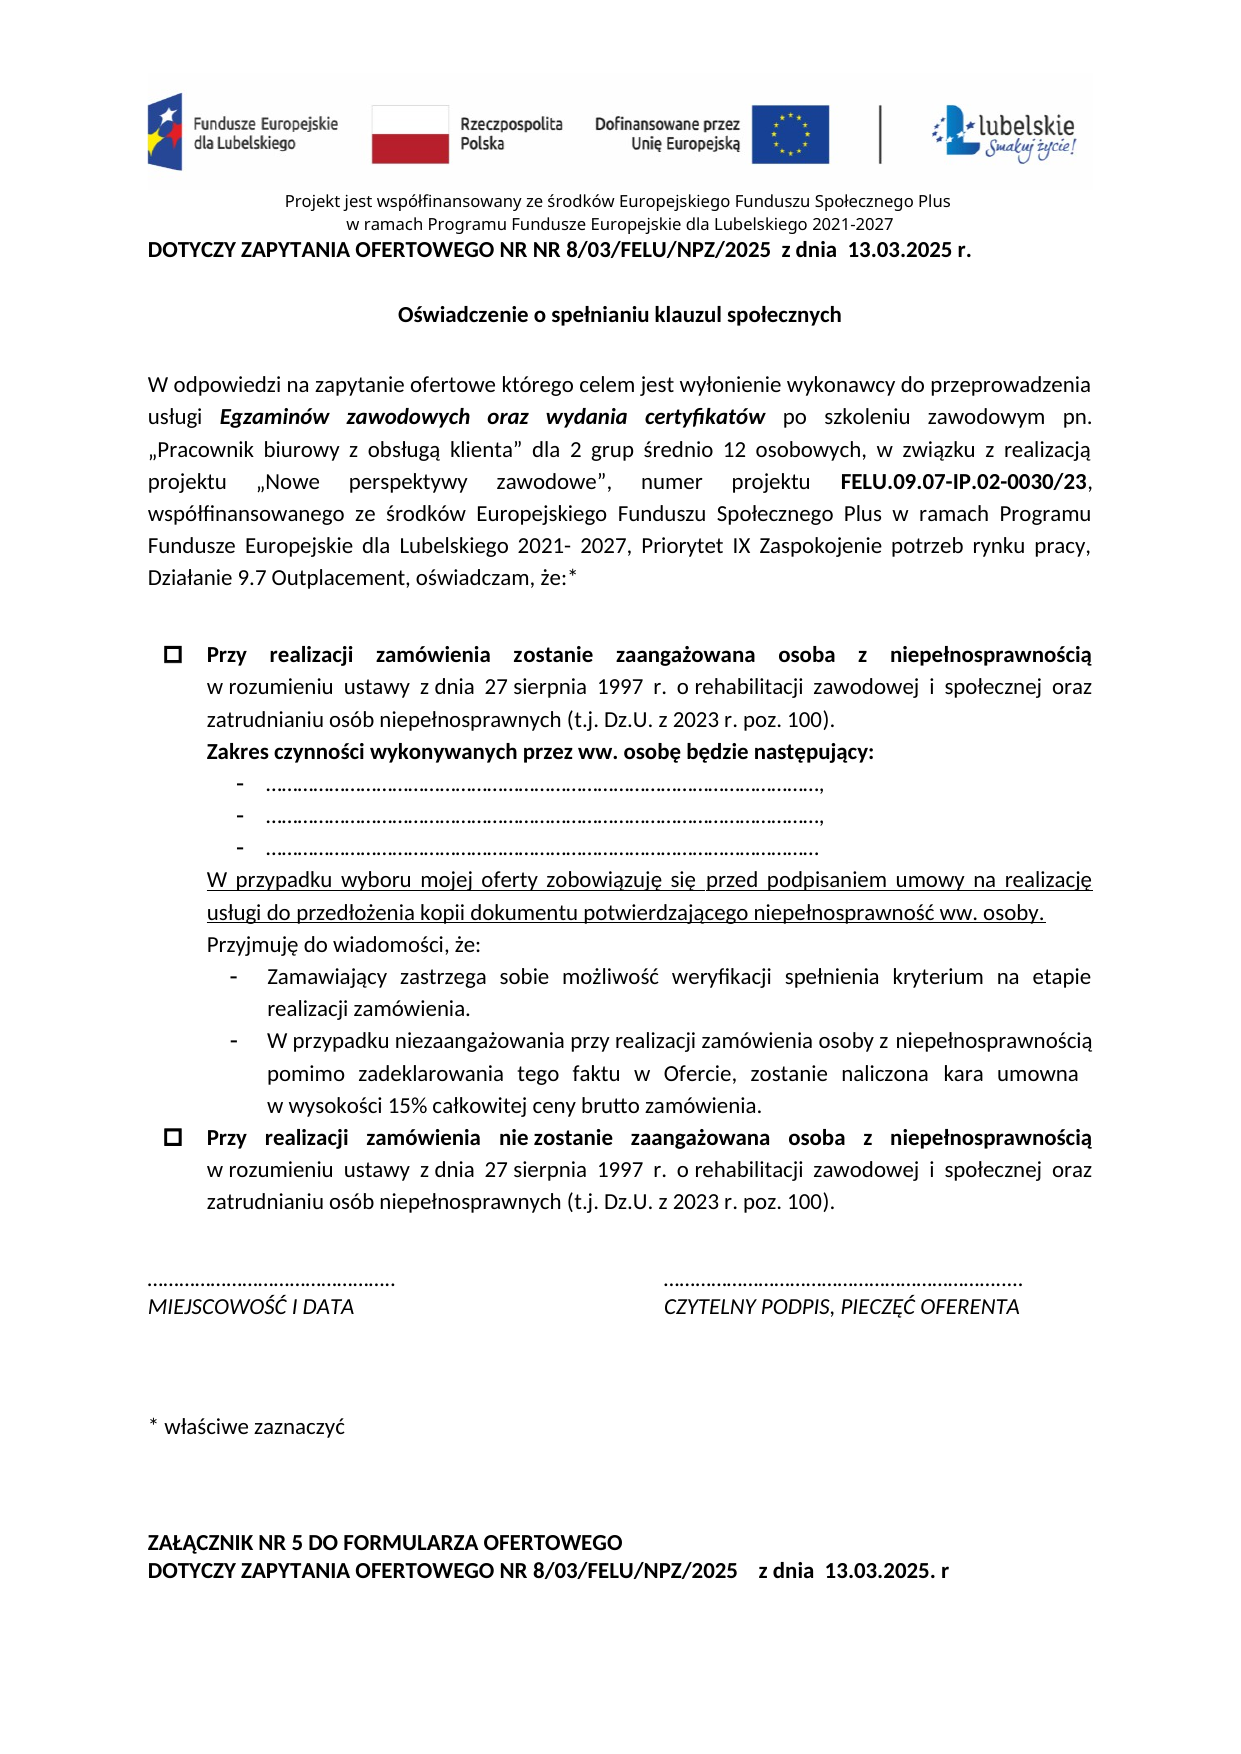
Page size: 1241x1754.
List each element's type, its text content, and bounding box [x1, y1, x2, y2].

text ZAŁĄCZNIK NR 5 DO FORMULARZA OFERTOWEGO [148, 1528, 1093, 1556]
list Przy realizacji zamówienia zostanie zaangażowana osoba z niepełnosprawnością w rozumieniu ustawy z dnia 27 sierpnia 1997 r. o rehabilitacji zawodowej i społecznej oraz zatrudnianiu osób niepełnosprawnych (t.j. Dz.U. z 2023 r. poz. 100). [162, 640, 1093, 733]
text DOTYCZY ZAPYTANIA OFERTOWEGO NR 8/03/FELU/NPZ/2025 z dnia 13.03.2025. r [148, 1556, 1093, 1584]
list …………………………………………………………………………………………… [236, 833, 1093, 861]
list ……………………………………………………………………………………………, [236, 769, 1093, 797]
text W odpowiedzi na zapytanie ofertowe którego celem jest wyłonienie wykonawcy do przeprowadzenia usługi Egzaminów zawodowych oraz wydania certyfikatów po szkoleniu zawodowym pn. „Pracownik biurowy z obsługą klienta” dla 2 grup średnio 12 osobowych, w związku z realizacją projektu „Nowe perspektywy zawodowe”, numer projektu FELU.09.07-IP.02-0030/23, współfinansowanego ze środków Europejskiego Funduszu Społecznego Plus w ramach Programu Fundusze Europejskie dla Lubelskiego 2021- 2027, Priorytet IX Zaspokojenie potrzeb rynku pracy, Działanie 9.7 Outplacement, oświadczam, że:* [148, 370, 1093, 591]
list W przypadku wyboru mojej oferty zobowiązuję się przed podpisaniem umowy na realizację usługi do przedłożenia kopii dokumentu potwierdzającego niepełnosprawność ww. osoby. [207, 866, 706, 890]
picture [147, 73, 1093, 190]
list W przypadku wyboru mojej oferty zobowiązuję się przed podpisaniem umowy na realizację usługi do przedłożenia kopii dokumentu potwierdzającego niepełnosprawność ww. osoby. [207, 891, 1093, 926]
list W przypadku niezaangażowania przy realizacji zamówienia osoby z niepełnosprawnością pomimo zadeklarowania tego faktu w Ofercie, zostanie naliczona kara umowna w wysokości 15% całkowitej ceny brutto zamówienia. [230, 1027, 1093, 1119]
text ……………………………………….. ………………………………………………………..… [148, 1264, 1093, 1292]
list Przyjmuję do wiadomości, że: [207, 930, 1093, 958]
text Oświadczenie o spełnianiu klauzul społecznych [148, 301, 1093, 329]
list Przy realizacji zamówienia nie zostanie zaangażowana osoba z niepełnosprawnością w rozumieniu ustawy z dnia 27 sierpnia 1997 r. o rehabilitacji zawodowej i społecznej oraz zatrudnianiu osób niepełnosprawnych (t.j. Dz.U. z 2023 r. poz. 100). [162, 1123, 1093, 1216]
text * właściwe zaznaczyć [148, 1412, 1093, 1440]
list Zamawiający zastrzega sobie możliwość weryfikacji spełnienia kryterium na etapie realizacji zamówienia. [229, 962, 1093, 1022]
list ……………………………………………………………………………………………, [236, 801, 1093, 829]
text DOTYCZY ZAPYTANIA OFERTOWEGO NR NR 8/03/FELU/NPZ/2025 z dnia 13.03.2025 r. [148, 235, 1093, 263]
list Zakres czynności wykonywanych przez ww. osobę będzie następujący: [207, 737, 1093, 765]
text MIEJSCOWOŚĆ I DATA CZYTELNY PODPIS, PIECZĘĆ OFERENTA [148, 1292, 1093, 1320]
